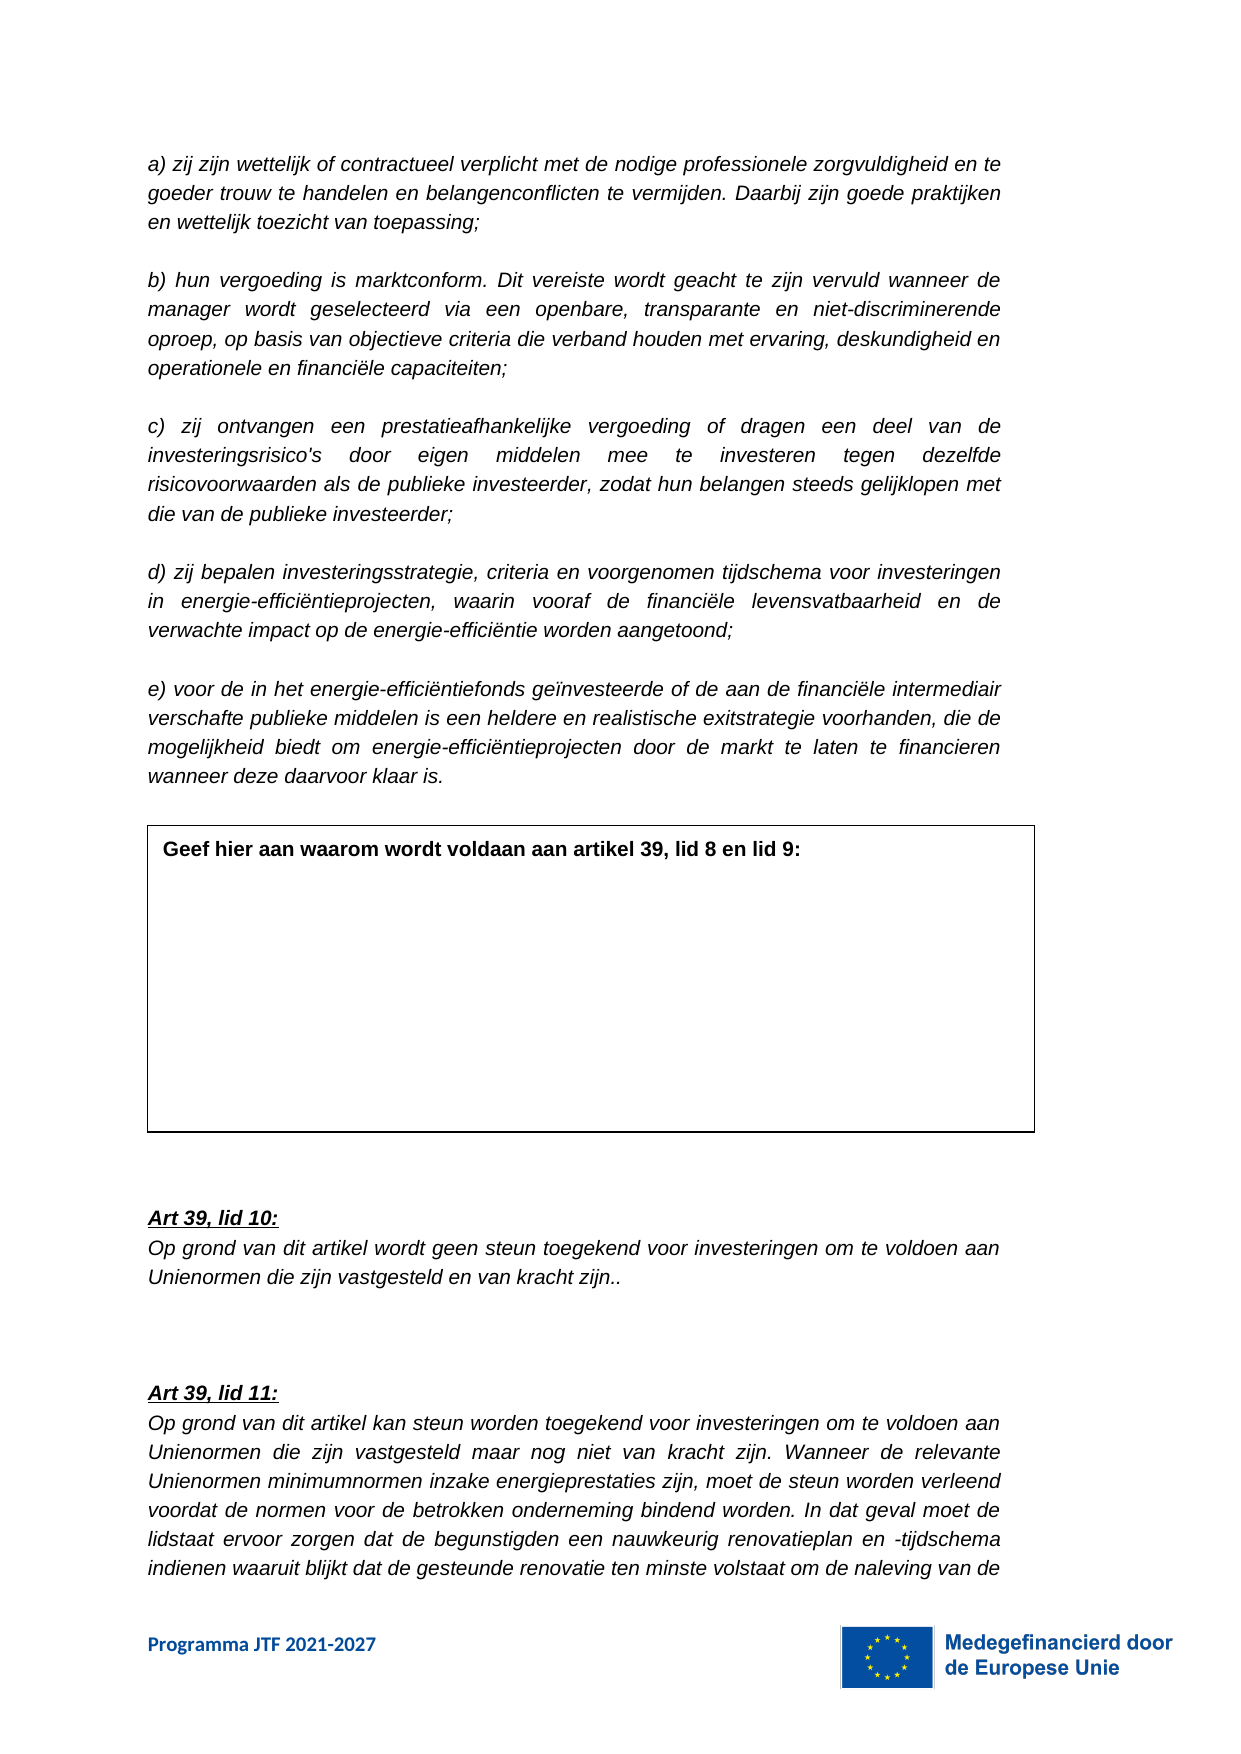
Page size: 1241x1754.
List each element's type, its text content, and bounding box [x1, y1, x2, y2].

text Op grond van dit artikel wordt geen steun toegekend voor investeringen om te voldoen aan Unienormen die zijn vastgesteld en van kracht zijn.. [148, 1232, 1004, 1290]
text c) zij ontvangen een prestatieafhankelijke vergoeding of dragen een deel van de investeringsrisico's door eigen middelen mee te investeren tegen dezelfde risicovoorwaarden als de publieke investeerder, zodat hun belangen steeds gelijklopen met die van de publieke investeerder; [148, 410, 1004, 527]
text d) zij bepalen investeringsstrategie, criteria en voorgenomen tijdschema voor investeringen in energie-efficiëntieprojecten, waarin vooraf de financiële levensvatbaarheid en de verwachte impact op de energie-efficiëntie worden aangetoond; [148, 556, 1004, 643]
text Art 39, lid 10: [148, 1202, 1004, 1232]
text e) voor de in het energie-efficiëntiefonds geïnvesteerde of de aan de financiële intermediair verschafte publieke middelen is een heldere en realistische exitstrategie voorhanden, die de mogelijkheid biedt om energie-efficiëntieprojecten door de markt te laten te financieren wanneer deze daarvoor klaar is. [148, 673, 1004, 789]
text b) hun vergoeding is marktconform. Dit vereiste wordt geacht te zijn vervuld wanneer de manager wordt geselecteerd via een openbare, transparante en niet-discriminerende oproep, op basis van objectieve criteria die verband houden met ervaring, deskundigheid en operationele en financiële capaciteiten; [148, 264, 1004, 381]
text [148, 1407, 1004, 1582]
picture [838, 1623, 1179, 1690]
text a) zij zijn wettelijk of contractueel verplicht met de nodige professionele zorgvuldigheid en te goeder trouw te handelen en belangenconflicten te vermijden. Daarbij zijn goede praktijken en wettelijk toezicht van toepassing; [148, 148, 1004, 235]
text Art 39, lid 11: [148, 1377, 1004, 1407]
